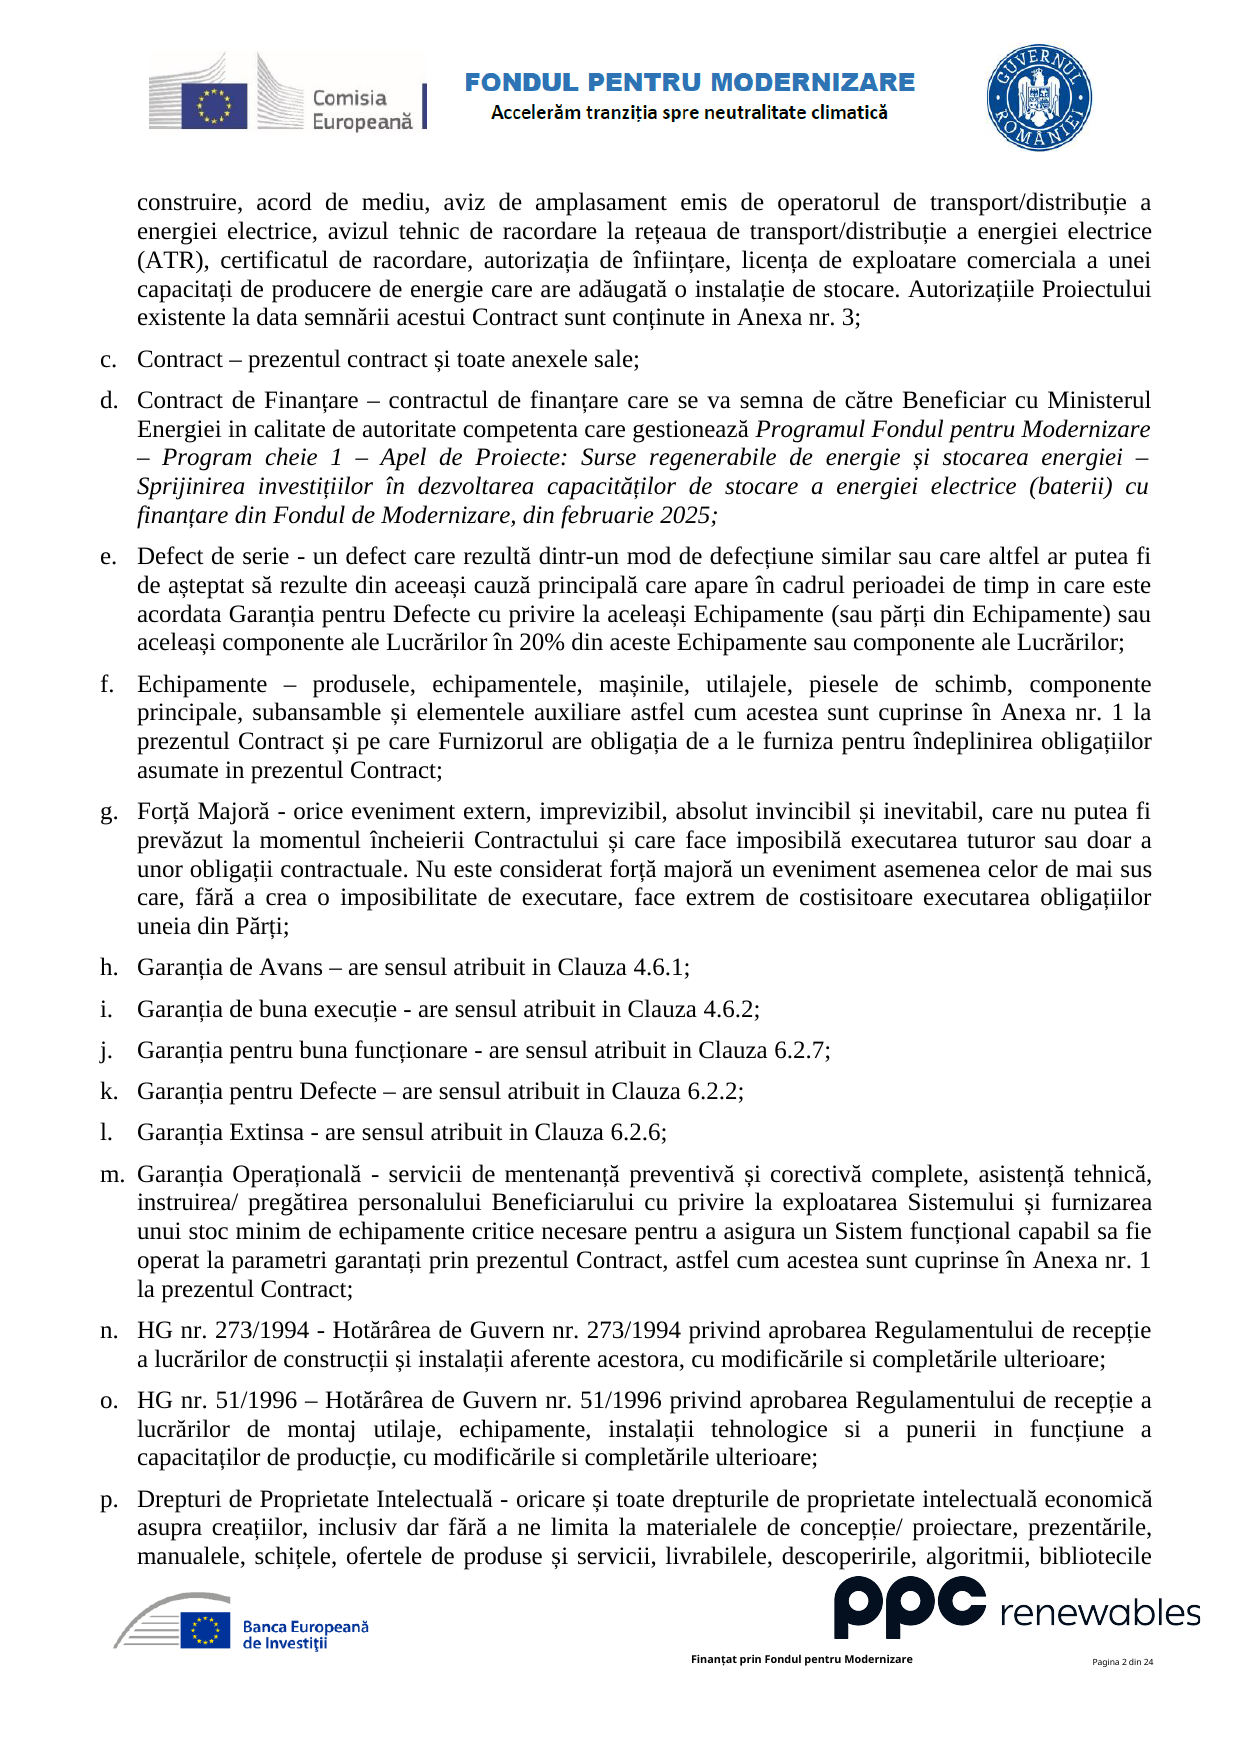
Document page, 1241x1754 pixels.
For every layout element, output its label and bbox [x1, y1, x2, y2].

picture [136, 27, 1108, 159]
picture [834, 1576, 1200, 1639]
